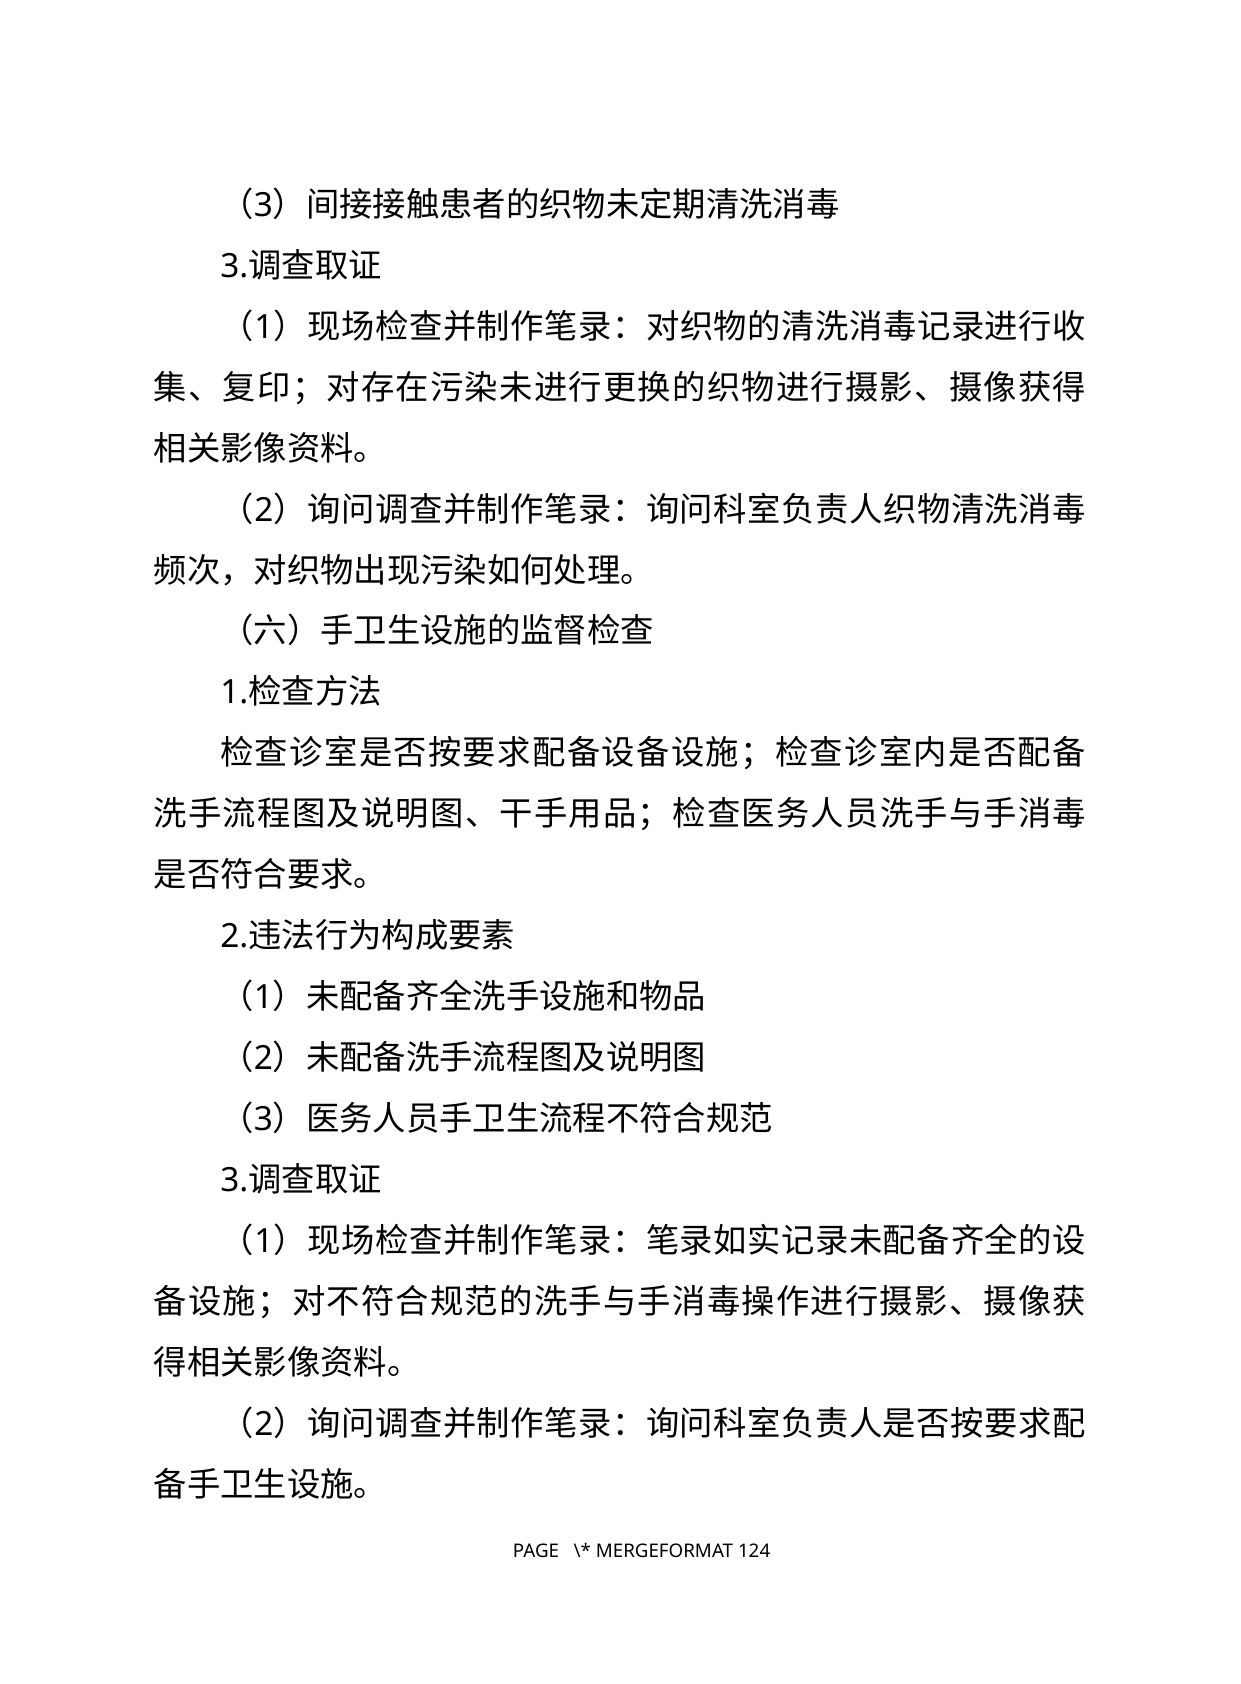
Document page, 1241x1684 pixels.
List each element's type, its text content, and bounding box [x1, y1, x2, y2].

text （2）询问调查并制作笔录：询问科室负责人是否按要求配备手卫生设施。 [153, 1390, 1087, 1512]
text （3）间接接触患者的织物未定期清洗消毒 [153, 171, 1087, 232]
text 检查诊室是否按要求配备设备设施；检查诊室内是否配备洗手流程图及说明图、干手用品；检查医务人员洗手与手消毒是否符合要求。 [153, 720, 1087, 903]
text （2）询问调查并制作笔录：询问科室负责人织物清洗消毒频次，对织物出现污染如何处理。 [153, 476, 1087, 598]
text （1）现场检查并制作笔录：对织物的清洗消毒记录进行收集、复印；对存在污染未进行更换的织物进行摄影、摄像获得相关影像资料。 [153, 293, 1087, 476]
text （3）医务人员手卫生流程不符合规范 [153, 1085, 1087, 1146]
text 3.调查取证 [153, 232, 1087, 293]
text （1）现场检查并制作笔录：笔录如实记录未配备齐全的设备设施；对不符合规范的洗手与手消毒操作进行摄影、摄像获得相关影像资料。 [153, 1207, 1087, 1390]
text （六）手卫生设施的监督检查 [153, 598, 1087, 659]
text （2）未配备洗手流程图及说明图 [153, 1024, 1087, 1085]
text 1.检查方法 [153, 659, 1087, 720]
text 2.违法行为构成要素 [153, 903, 1087, 963]
text （1）未配备齐全洗手设施和物品 [153, 963, 1087, 1024]
text 3.调查取证 [153, 1146, 1087, 1207]
